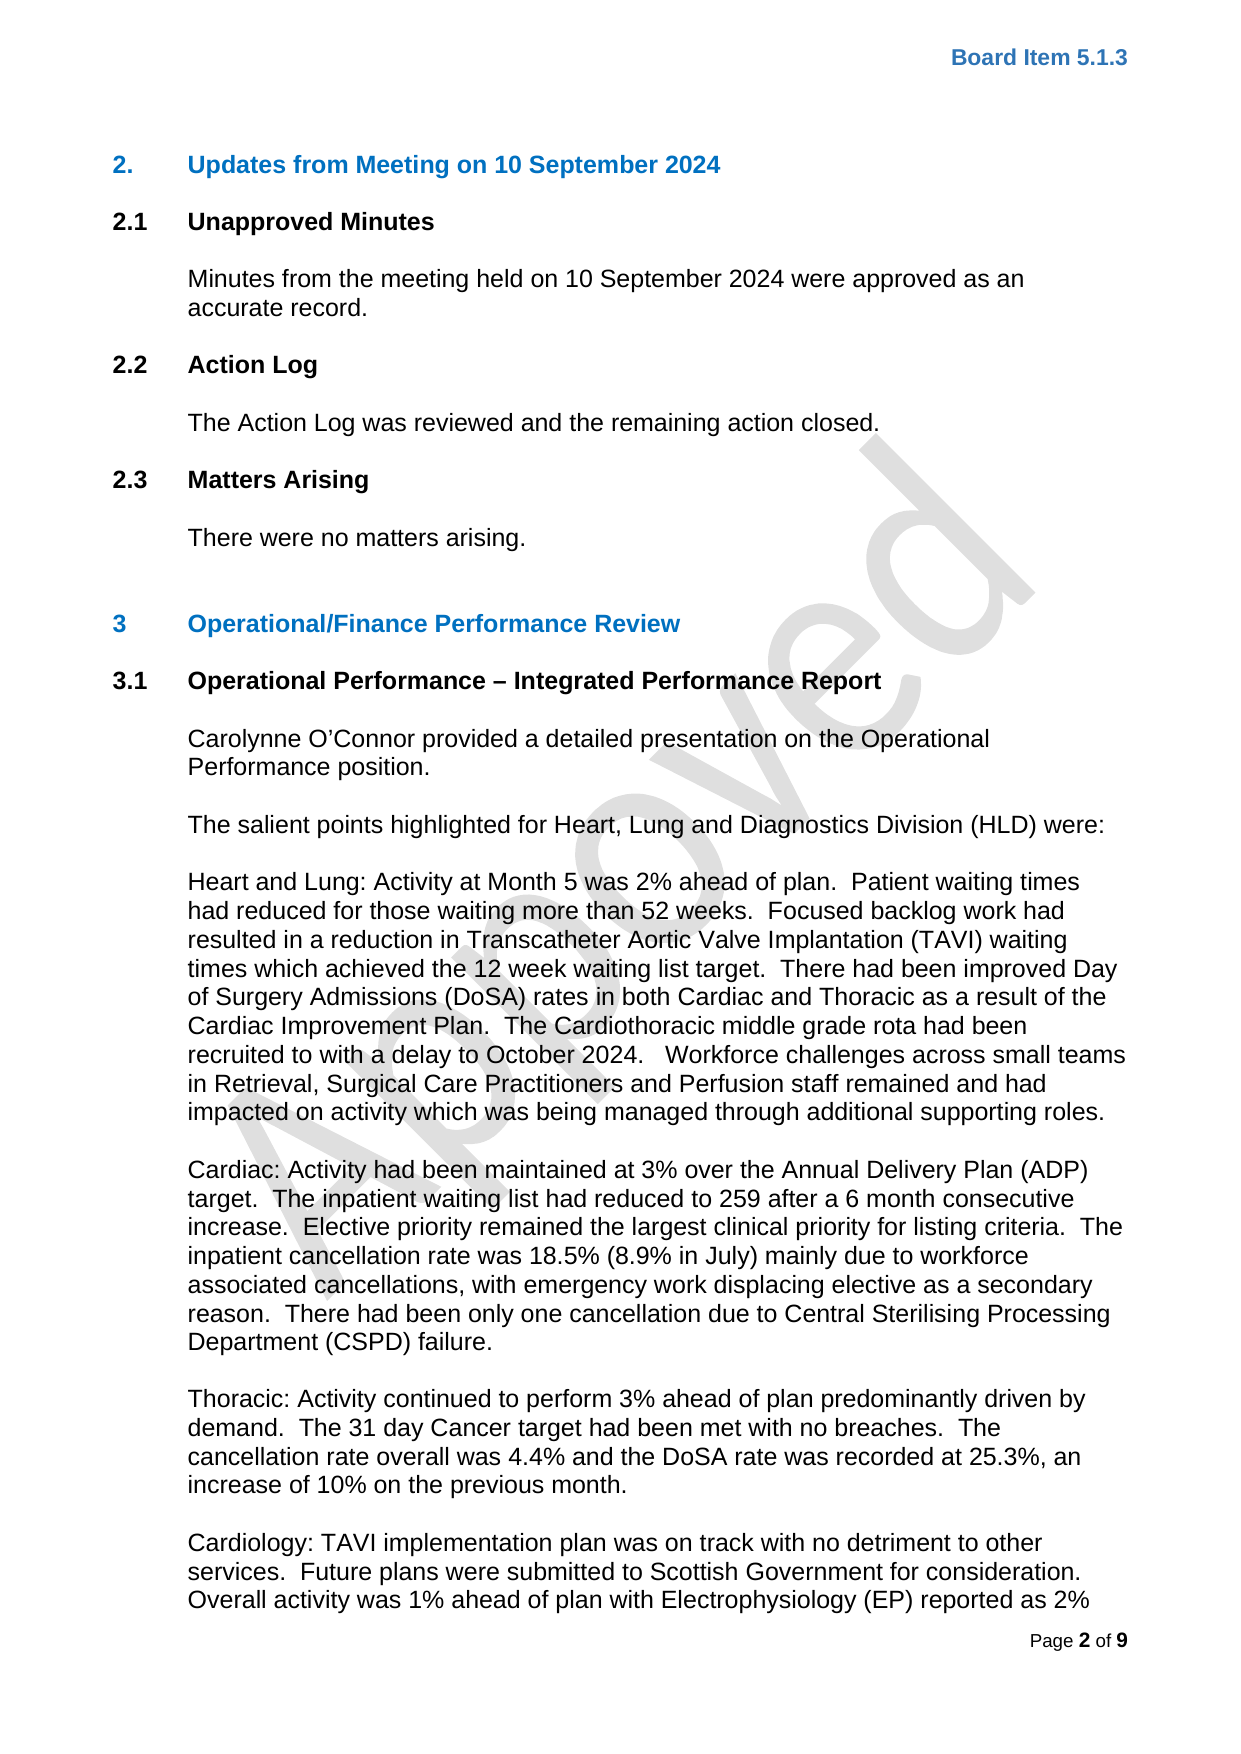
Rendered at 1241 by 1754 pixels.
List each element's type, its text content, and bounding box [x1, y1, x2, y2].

text 2.1 Unapproved Minutes [112, 207, 1128, 236]
text There were no matters arising. [187, 523, 1128, 552]
text 2.2 Action Log [112, 351, 1128, 379]
text Minutes from the meeting held on 10 September 2024 were approved as an accurate record. [187, 264, 1128, 322]
text 3 Operational/Finance Performance Review [112, 609, 1128, 666]
text 2. Updates from Meeting on 10 September 2024 [112, 150, 1128, 207]
text Carolynne O’Connor provided a detailed presentation on the Operational Performance position. [187, 723, 1128, 781]
text Heart and Lung: Activity at Month 5 was 2% ahead of plan. Patient waiting times had reduced for those waiting more than 52 weeks. Focused backlog work had resulted in a reduction in Transcatheter Aortic Valve Implantation (TAVI) waiting times which achieved the 12 week waiting list target. There had been improved Day of Surgery Admissions (DoSA) rates in both Cardiac and Thoracic as a result of the Cardiac Improvement Plan. The Cardiothoracic middle grade rota had been recruited to with a delay to October 2024. Workforce challenges across small teams in Retrieval, Surgical Care Practitioners and Perfusion staff remained and had impacted on activity which was being managed through additional supporting roles. [187, 867, 1128, 1126]
text The Action Log was reviewed and the remaining action closed. [187, 408, 1128, 437]
text Cardiac: Activity had been maintained at 3% over the Annual Delivery Plan (ADP) target. The inpatient waiting list had reduced to 259 after a 6 month consecutive increase. Elective priority remained the largest clinical priority for listing criteria. The inpatient cancellation rate was 18.5% (8.9% in July) mainly due to workforce associated cancellations, with emergency work displacing elective as a secondary reason. There had been only one cancellation due to Central Sterilising Processing Department (CSPD) failure. [187, 1155, 1128, 1384]
text 2.3 Matters Arising [112, 466, 1128, 494]
text The salient points highlighted for Heart, Lung and Diagnostics Division (HLD) were: [112, 810, 1128, 838]
text Thoracic: Activity continued to perform 3% ahead of plan predominantly driven by demand. The 31 day Cancer target had been met with no breaches. The cancellation rate overall was 4.4% and the DoSA rate was recorded at 25.3%, an increase of 10% on the previous month. [187, 1384, 1128, 1499]
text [187, 1528, 1128, 1614]
text 3.1 Operational Performance – Integrated Performance Report [112, 666, 1128, 695]
